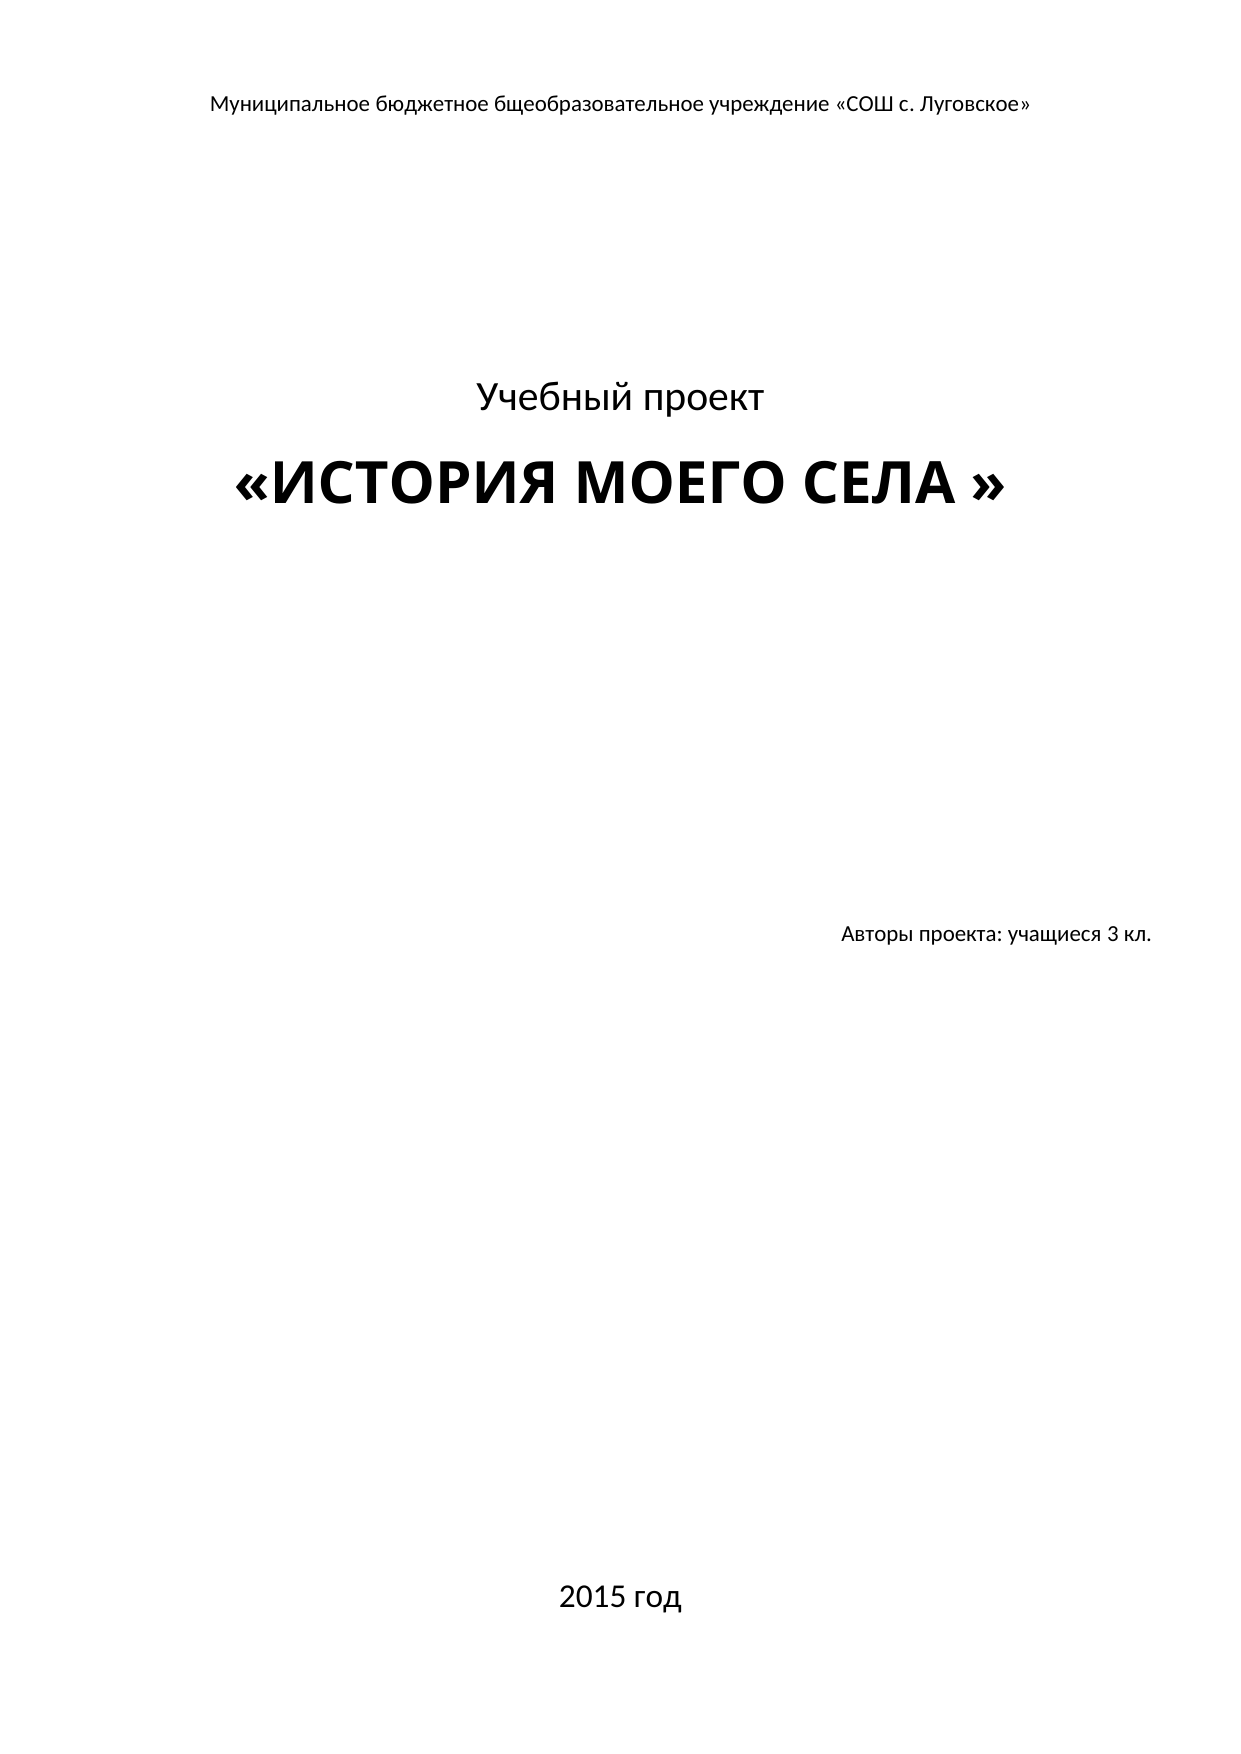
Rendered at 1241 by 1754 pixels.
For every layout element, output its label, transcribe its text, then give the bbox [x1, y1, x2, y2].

text Авторы проекта: учащиеся 3 кл. [89, 919, 1152, 947]
text Учебный проект [89, 370, 1152, 421]
text Муниципальное бюджетное бщеобразовательное учреждение «СОШ с. Луговское» [89, 89, 1152, 117]
text 2015 год [89, 1575, 1152, 1616]
text «ИСТОРИЯ МОЕГО СЕЛА » [89, 441, 1152, 521]
